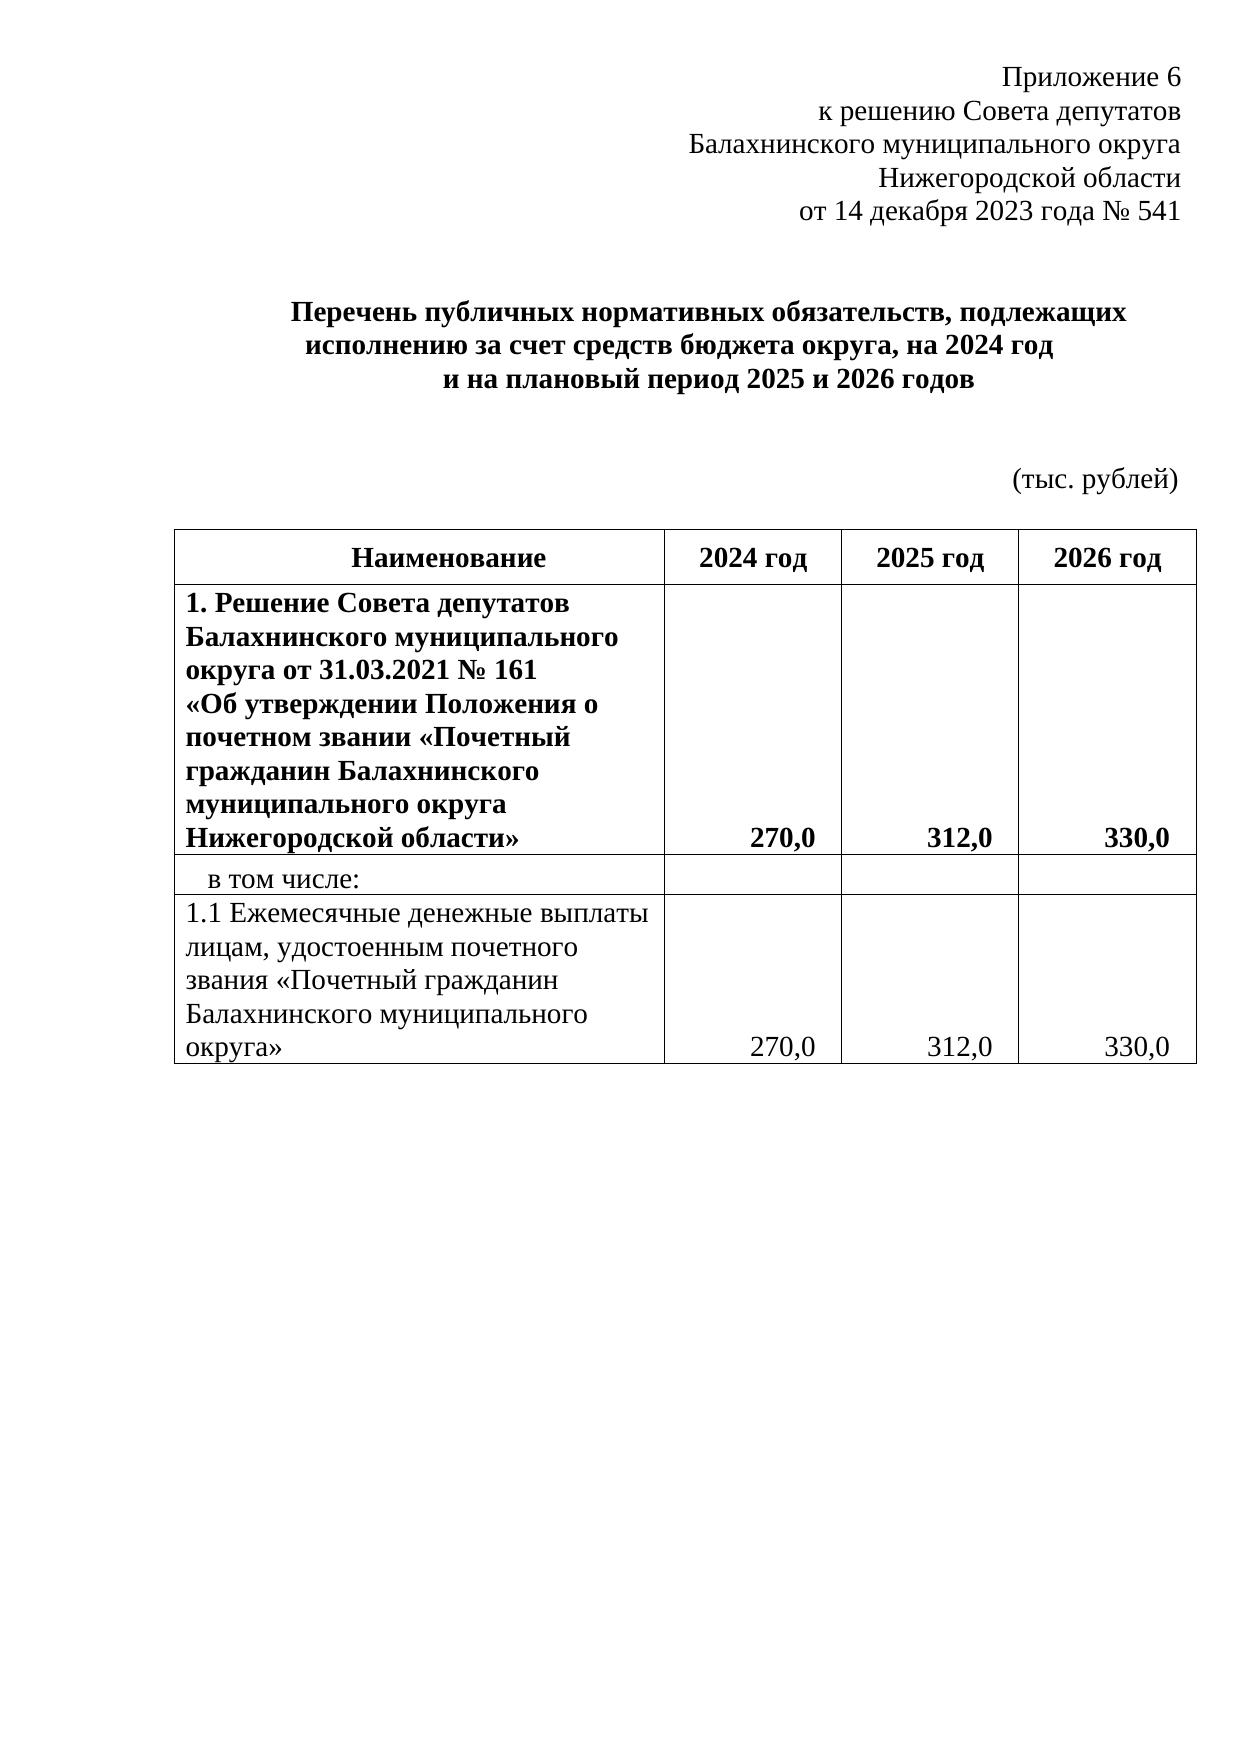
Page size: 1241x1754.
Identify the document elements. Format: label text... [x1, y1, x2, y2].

table_cell 1.1 Ежемесячные денежные выплаты лицам, удостоенным почетного звания «Почетный гражданин Балахнинского муниципального округа» [175, 895, 664, 1063]
table_cell 270,0 [665, 895, 841, 1063]
table_cell 330,0 [1019, 585, 1196, 853]
table_cell 330,0 [1019, 895, 1196, 1063]
table_cell 312,0 [842, 895, 1018, 1063]
table_header 2026 год [1019, 530, 1196, 584]
table_header 2024 год [665, 530, 841, 584]
text Приложение 6 [177, 59, 1181, 93]
table_cell [1019, 855, 1196, 894]
table_header Наименование [175, 530, 664, 584]
table_cell 1. Решение Совета депутатов Балахнинского муниципального округа от 31.03.2021 № 161 «Об утверждении Положения о почетном звании «Почетный гражданин Балахнинского муниципального округа Нижегородской области» [175, 585, 664, 853]
table_cell [842, 855, 1018, 894]
text Нижегородской области [251, 160, 1181, 193]
text Балахнинского муниципального округа [207, 126, 1181, 160]
text от 14 декабря 2023 года № 541 [251, 193, 1181, 227]
table_cell 312,0 [842, 585, 1018, 853]
table_cell [665, 855, 841, 894]
text к решению Совета депутатов [251, 93, 1181, 126]
text Перечень публичных нормативных обязательств, подлежащих исполнению за счет средств бюджета округа, на 2024 год [177, 294, 1181, 361]
table_cell в том числе: [175, 855, 664, 894]
text (тыс. рублей) [177, 462, 1181, 495]
text и на плановый период 2025 и 2026 годов [177, 361, 1181, 394]
table_header 2025 год [842, 530, 1018, 584]
table_cell 270,0 [665, 585, 841, 853]
